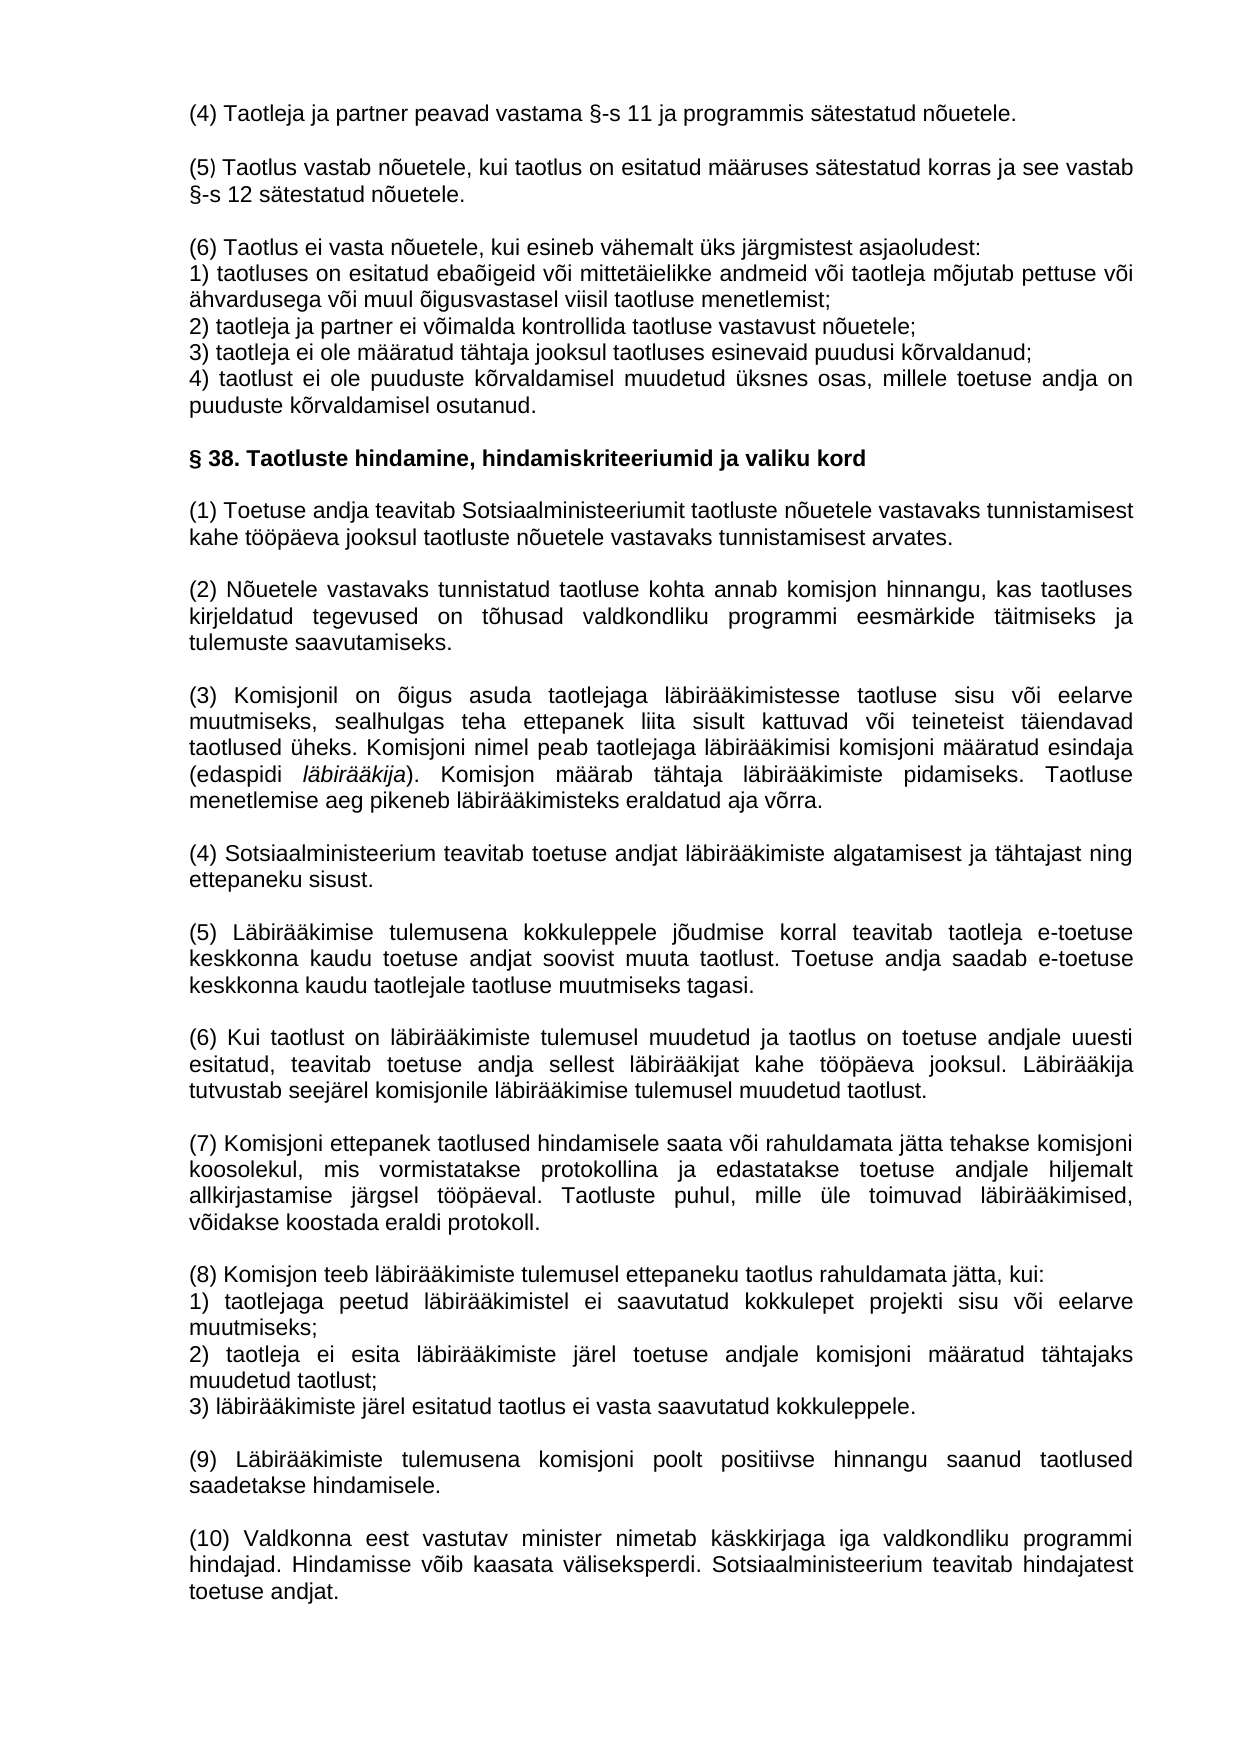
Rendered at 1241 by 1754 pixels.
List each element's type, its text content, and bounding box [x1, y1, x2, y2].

text 2) taotleja ja partner ei võimalda kontrollida taotluse vastavust nõuetele; [189, 313, 1134, 339]
text 1) taotluses on esitatud ebaõigeid või mittetäielikke andmeid või taotleja mõjutab pettuse või ähvardusega või muul õigusvastasel viisil taotluse menetlemist; [189, 260, 1134, 313]
text (4) Taotleja ja partner peavad vastama §-s 11 ja programmis sätestatud nõuetele. [189, 100, 1134, 127]
text (6) Kui taotlust on läbirääkimiste tulemusel muudetud ja taotlus on toetuse andjale uuesti esitatud, teavitab toetuse andja sellest läbirääkijat kahe tööpäeva jooksul. Läbirääkija tutvustab seejärel komisjonile läbirääkimise tulemusel muudetud taotlust. [189, 1024, 1134, 1103]
text (4) Sotsiaalministeerium teavitab toetuse andjat läbirääkimiste algatamisest ja tähtajast ning ettepaneku sisust. [189, 840, 1134, 892]
text (5) Läbirääkimise tulemusena kokkuleppele jõudmise korral teavitab taotleja e-toetuse keskkonna kaudu toetuse andjat soovist muuta taotlust. Toetuse andja saadab e-toetuse keskkonna kaudu taotlejale taotluse muutmiseks tagasi. [189, 919, 1134, 998]
text (2) Nõuetele vastavaks tunnistatud taotluse kohta annab komisjon hinnangu, kas taotluses kirjeldatud tegevused on tõhusad valdkondliku programmi eesmärkide täitmiseks ja tulemuste saavutamiseks. [189, 576, 1134, 655]
text (10) Valdkonna eest vastutav minister nimetab käskkirjaga iga valdkondliku programmi hindajad. Hindamisse võib kaasata väliseksperdi. Sotsiaalministeerium teavitab hindajatest toetuse andjat. [189, 1525, 1134, 1604]
text (9) Läbirääkimiste tulemusena komisjoni poolt positiivse hinnangu saanud taotlused saadetakse hindamisele. [189, 1446, 1134, 1499]
text § 38. Taotluste hindamine, hindamiskriteeriumid ja valiku kord [189, 444, 1134, 471]
text (7) Komisjoni ettepanek taotlused hindamisele saata või rahuldamata jätta tehakse komisjoni koosolekul, mis vormistatakse protokollina ja edastatakse toetuse andjale hiljemalt allkirjastamise järgsel tööpäeval. Taotluste puhul, mille üle toimuvad läbirääkimised, võidakse koostada eraldi protokoll. [189, 1130, 1134, 1235]
text (6) Taotlus ei vasta nõuetele, kui esineb vähemalt üks järgmistest asjaoludest: [189, 234, 1134, 260]
text 2) taotleja ei esita läbirääkimiste järel toetuse andjale komisjoni määratud tähtajaks muudetud taotlust; [189, 1341, 1134, 1393]
text (1) Toetuse andja teavitab Sotsiaalministeeriumit taotluste nõuetele vastavaks tunnistamisest kahe tööpäeva jooksul taotluste nõuetele vastavaks tunnistamisest arvates. [189, 497, 1134, 550]
text 1) taotlejaga peetud läbirääkimistel ei saavutatud kokkulepet projekti sisu või eelarve muutmiseks; [189, 1288, 1134, 1341]
text (3) Komisjonil on õigus asuda taotlejaga läbirääkimistesse taotluse sisu või eelarve muutmiseks, sealhulgas teha ettepanek liita sisult kattuvad või teineteist täiendavad taotlused üheks. Komisjoni nimel peab taotlejaga läbirääkimisi komisjoni määratud esindaja (edaspidi läbirääkija). Komisjon määrab tähtaja läbirääkimiste pidamiseks. Taotluse menetlemise aeg pikeneb läbirääkimisteks eraldatud aja võrra. [189, 682, 1134, 813]
text 4) taotlust ei ole puuduste kõrvaldamisel muudetud üksnes osas, millele toetuse andja on puuduste kõrvaldamisel osutanud. [189, 365, 1134, 418]
text 3) läbirääkimiste järel esitatud taotlus ei vasta saavutatud kokkuleppele. [189, 1393, 1134, 1419]
text (5) Taotlus vastab nõuetele, kui taotlus on esitatud määruses sätestatud korras ja see vastab §-s 12 sätestatud nõuetele. [189, 153, 1134, 207]
text 3) taotleja ei ole määratud tähtaja jooksul taotluses esinevaid puudusi kõrvaldanud; [189, 339, 1134, 365]
text (8) Komisjon teeb läbirääkimiste tulemusel ettepaneku taotlus rahuldamata jätta, kui: [189, 1261, 1134, 1288]
